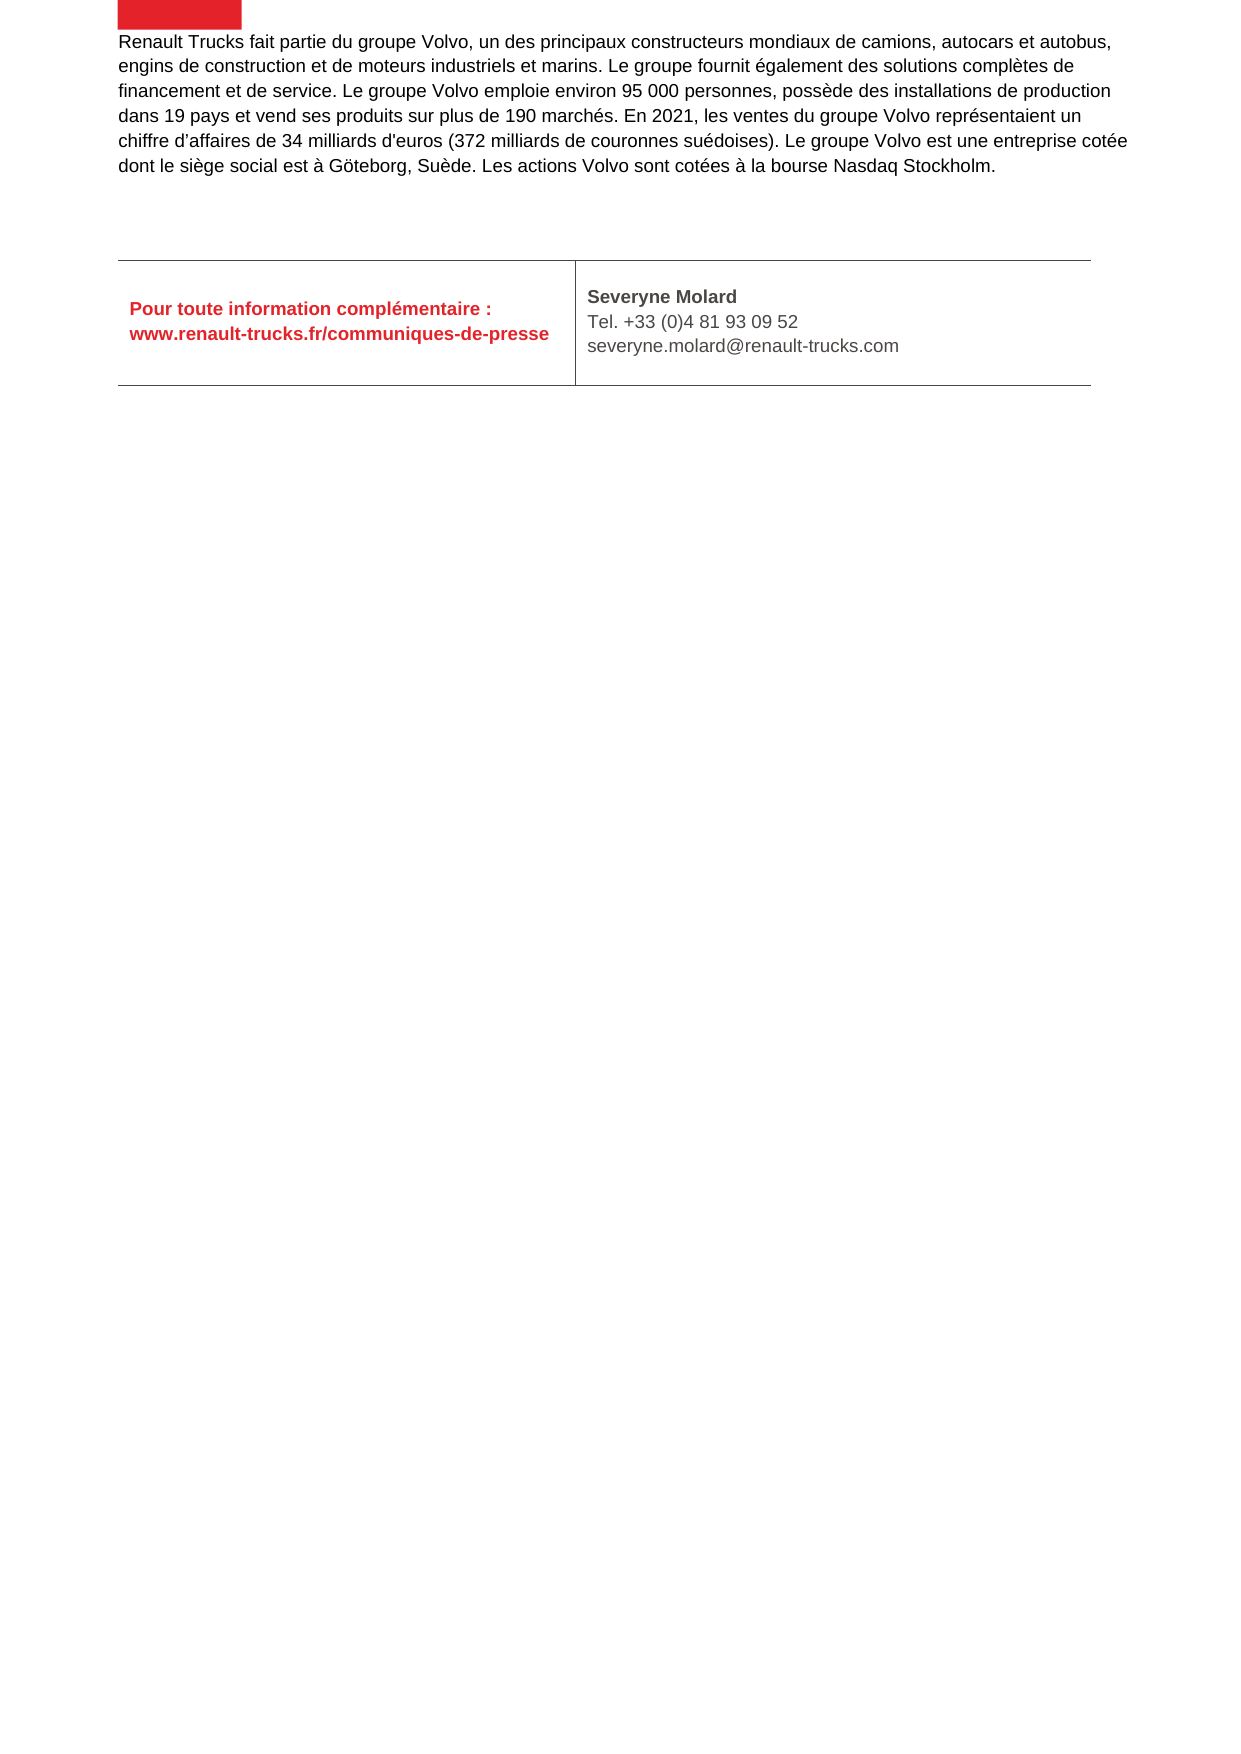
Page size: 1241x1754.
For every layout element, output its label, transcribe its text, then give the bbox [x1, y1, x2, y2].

text Renault Trucks fait partie du groupe Volvo, un des principaux constructeurs mondiaux de camions, autocars et autobus, engins de construction et de moteurs industriels et marins. Le groupe fournit également des solutions complètes de financement et de service. Le groupe Volvo emploie environ 95 000 personnes, possède des installations de production dans 19 pays et vend ses produits sur plus de 190 marchés. En 2021, les ventes du groupe Volvo représentaient un chiffre d’affaires de 34 milliards d'euros (372 milliards de couronnes suédoises). Le groupe Volvo est une entreprise cotée dont le siège social est à Göteborg, Suède. Les actions Volvo sont cotées à la bourse Nasdaq Stockholm. [118, 31, 1138, 176]
table_header Pour toute information complémentaire : www.renault-trucks.fr/communiques-de-presse [118, 261, 575, 385]
table_header Severyne Molard Tel. +33 (0)4 81 93 09 52 severyne.molard@renault-trucks.com [576, 261, 1091, 385]
